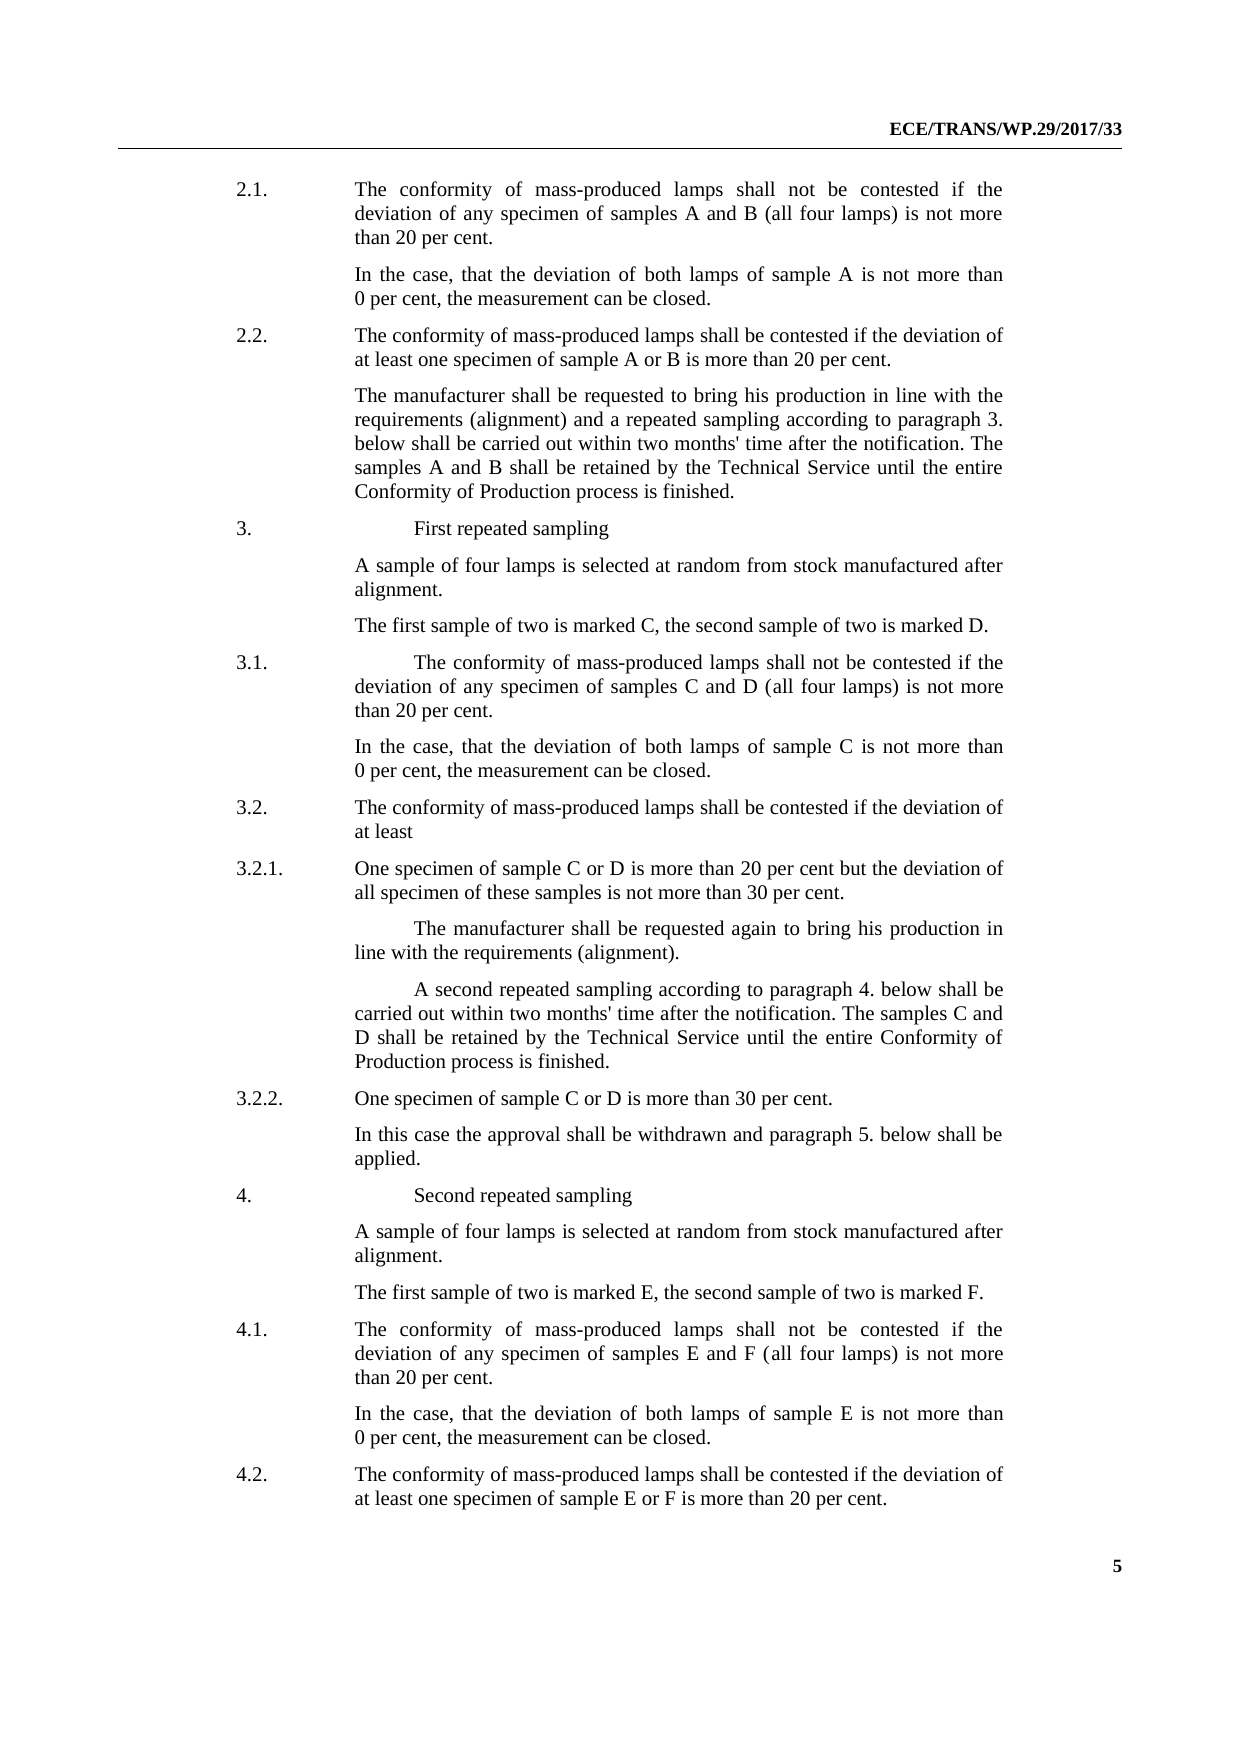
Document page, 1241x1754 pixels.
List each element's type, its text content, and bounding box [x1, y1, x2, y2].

text In the case, that the deviation of both lamps of sample A is not more than 0 per cent, the measurement can be closed. [354, 262, 1004, 310]
text 2.2. The conformity of mass-produced lamps shall be contested if the deviation of at least one specimen of sample A or B is more than 20 per cent. [236, 322, 1004, 371]
text The first sample of two is marked E, the second sample of two is marked F. [354, 1280, 1004, 1304]
text 3.2.2. One specimen of sample C or D is more than 30 per cent. [236, 1086, 1004, 1110]
text 3.2.1. One specimen of sample C or D is more than 20 per cent but the deviation of all specimen of these samples is not more than 30 per cent. [236, 856, 1004, 904]
text The manufacturer shall be requested to bring his production in line with the requirements (alignment) and a repeated sampling according to paragraph 3. below shall be carried out within two months' time after the notification. The samples A and B shall be retained by the Technical Service until the entire Conformity of Production process is finished. [354, 383, 1004, 503]
text 4. Second repeated sampling [236, 1183, 1004, 1207]
text The manufacturer shall be requested again to bring his production in line with the requirements (alignment). [354, 916, 1004, 964]
text A second repeated sampling according to paragraph 4. below shall be carried out within two months' time after the notification. The samples C and D shall be retained by the Technical Service until the entire Conformity of Production process is finished. [354, 977, 1004, 1073]
text In this case the approval shall be withdrawn and paragraph 5. below shall be applied. [354, 1122, 1004, 1170]
text 2.1. The conformity of mass-produced lamps shall not be contested if the deviation of any specimen of samples A and B (all four lamps) is not more than 20 per cent. [236, 177, 1004, 249]
text 3.1. The conformity of mass-produced lamps shall not be contested if the deviation of any specimen of samples C and D (all four lamps) is not more than 20 per cent. [236, 650, 1004, 722]
text 4.1. The conformity of mass-produced lamps shall not be contested if the deviation of any specimen of samples E and F (all four lamps) is not more than 20 per cent. [236, 1317, 1004, 1389]
text In the case, that the deviation of both lamps of sample C is not more than 0 per cent, the measurement can be closed. [354, 734, 1004, 782]
text 3.2. The conformity of mass-produced lamps shall be contested if the deviation of at least [236, 795, 1004, 843]
text A sample of four lamps is selected at random from stock manufactured after alignment. [354, 1219, 1004, 1267]
text The first sample of two is marked C, the second sample of two is marked D. [354, 613, 1004, 637]
text A sample of four lamps is selected at random from stock manufactured after alignment. [354, 552, 1004, 601]
text 4.2. The conformity of mass-produced lamps shall be contested if the deviation of at least one specimen of sample E or F is more than 20 per cent. [236, 1462, 1004, 1510]
text 3. First repeated sampling [236, 516, 1004, 540]
text In the case, that the deviation of both lamps of sample E is not more than 0 per cent, the measurement can be closed. [354, 1401, 1004, 1449]
